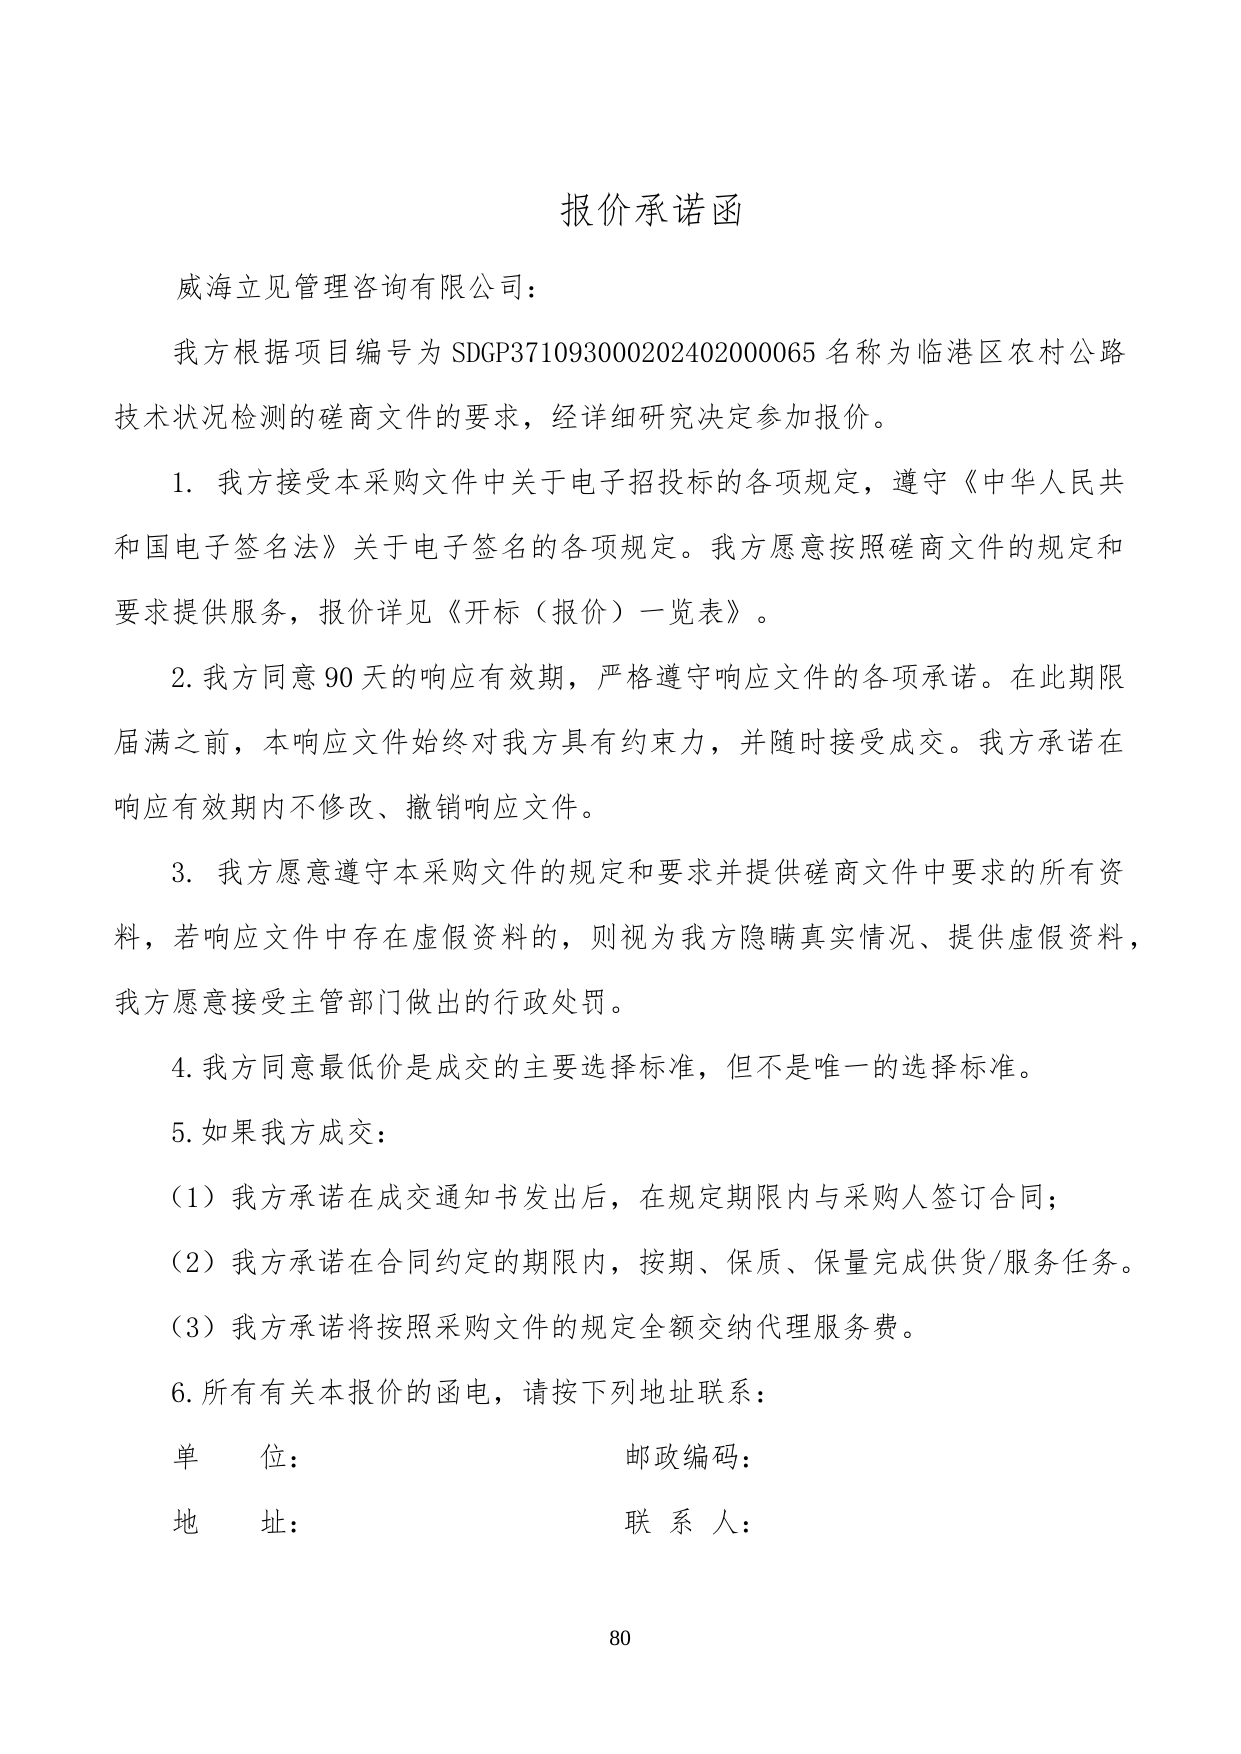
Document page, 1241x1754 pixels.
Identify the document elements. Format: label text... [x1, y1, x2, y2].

text 2.我方同意90天的响应有效期，严格遵守响应文件的各项承诺。在此期限届满之前，本响应文件始终对我方具有约束力，并随时接受成交。我方承诺在响应有效期内不修改、撤销响应文件。 [112, 642, 1128, 837]
text 我方根据项目编号为SDGP371093000202402000065名称为临港区农村公路技术状况检测的磋商文件的要求，经详细研究决定参加报价。 [112, 317, 1128, 447]
text （1）我方承诺在成交通知书发出后，在规定期限内与采购人签订合同； [112, 1162, 1128, 1227]
text 4.我方同意最低价是成交的主要选择标准，但不是唯一的选择标准。 [112, 1032, 1128, 1097]
text 单 位： 邮政编码： [112, 1422, 1128, 1487]
text 3. 我方愿意遵守本采购文件的规定和要求并提供磋商文件中要求的所有资料，若响应文件中存在虚假资料的，则视为我方隐瞒真实情况、提供虚假资料，我方愿意接受主管部门做出的行政处罚。 [112, 837, 1128, 1032]
text 报价承诺函 [112, 174, 1128, 239]
text 威海立见管理咨询有限公司： [112, 252, 1128, 317]
text 5.如果我方成交： [112, 1097, 1128, 1162]
text 地 址： 联 系 人： [112, 1487, 1128, 1552]
text （3）我方承诺将按照采购文件的规定全额交纳代理服务费。 [112, 1292, 1128, 1357]
text 6.所有有关本报价的函电，请按下列地址联系： [112, 1357, 1128, 1422]
text （2）我方承诺在合同约定的期限内，按期、保质、保量完成供货/服务任务。 [112, 1227, 1128, 1292]
text 1. 我方接受本采购文件中关于电子招投标的各项规定，遵守《中华人民共和国电子签名法》关于电子签名的各项规定。我方愿意按照磋商文件的规定和要求提供服务，报价详见《开标（报价）一览表》。 [112, 447, 1128, 642]
